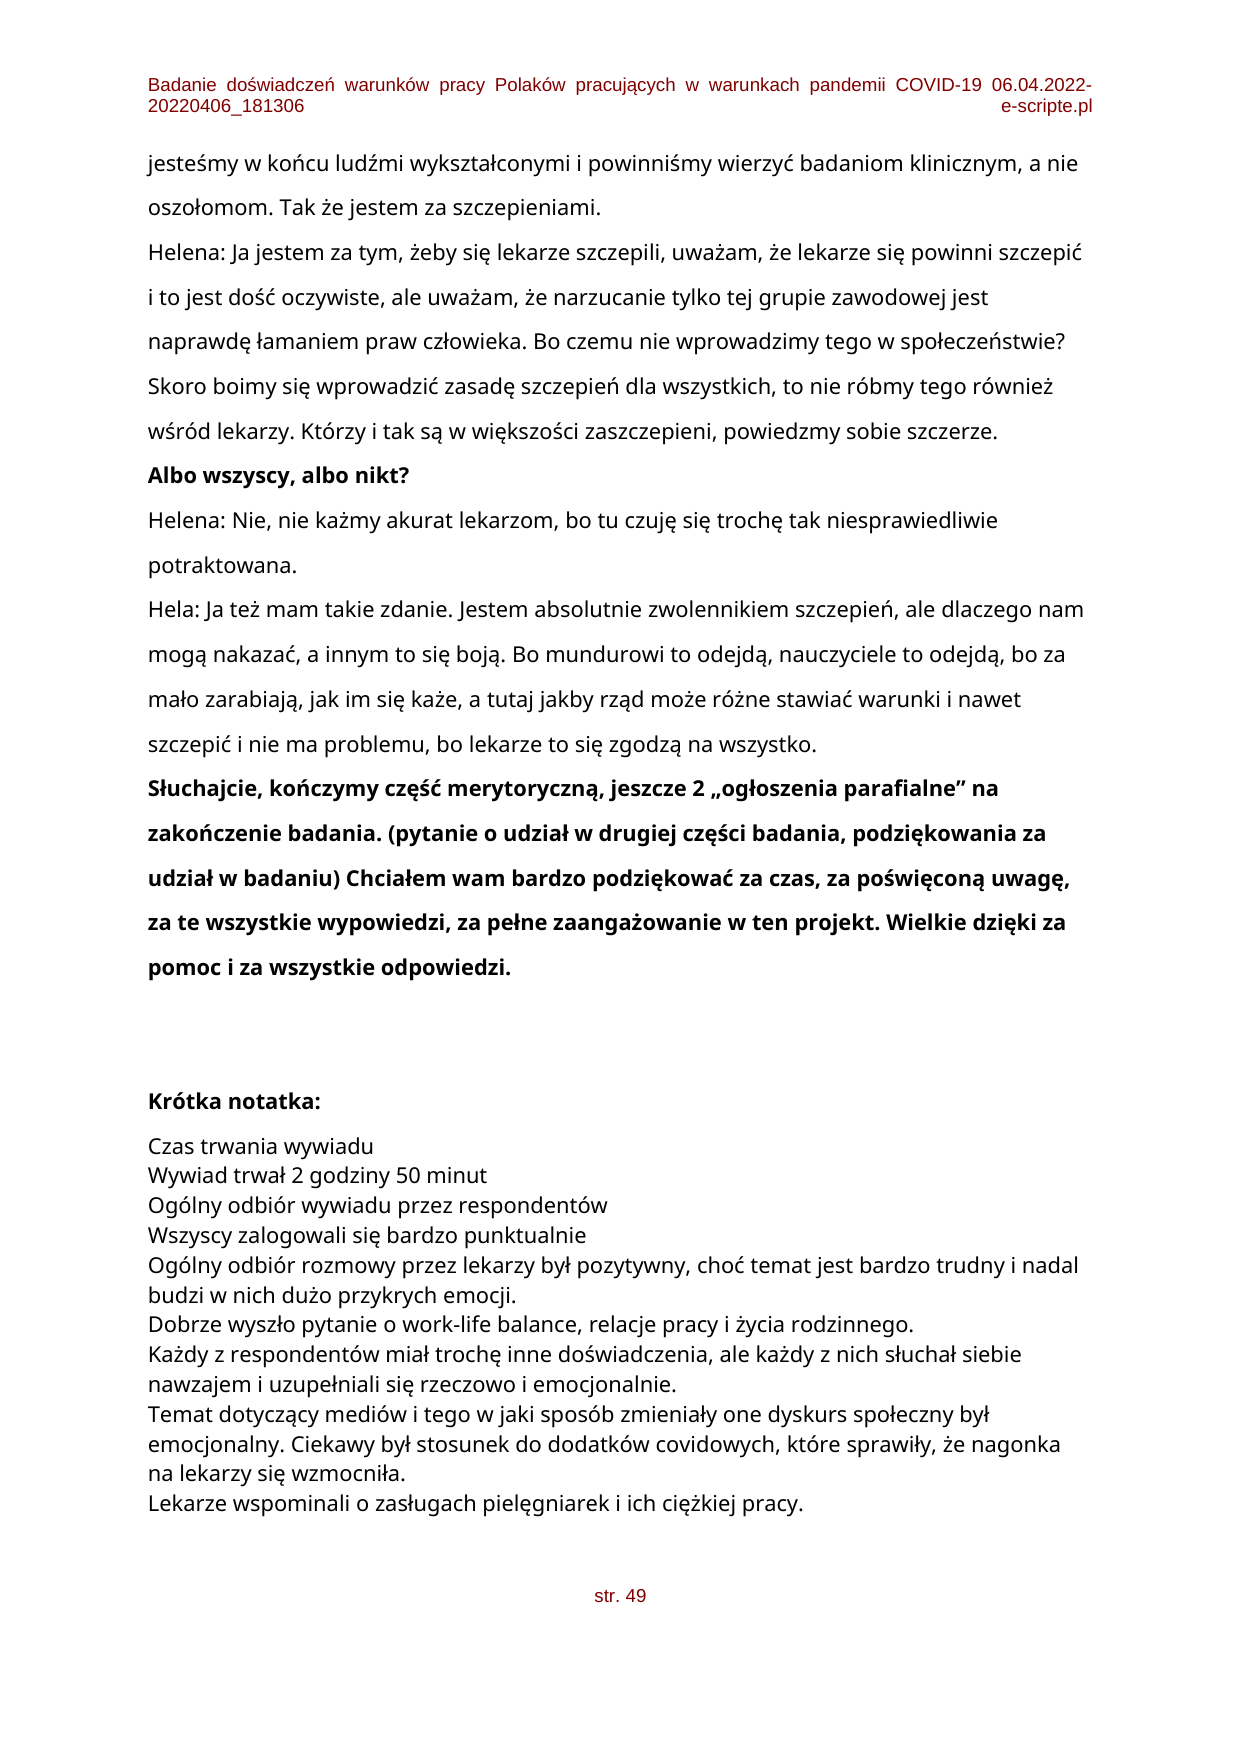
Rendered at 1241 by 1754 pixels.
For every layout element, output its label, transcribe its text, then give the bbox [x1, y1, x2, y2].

text Dobrze wyszło pytanie o work-life balance, relacje pracy i życia rodzinnego. [148, 1309, 1093, 1339]
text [148, 148, 1093, 222]
text Słuchajcie, kończymy część merytoryczną, jeszcze 2 „ogłoszenia parafialne” na zakończenie badania. (pytanie o udział w drugiej części badania, podziękowania za udział w badaniu) Chciałem wam bardzo podziękować za czas, za poświęconą uwagę, za te wszystkie wypowiedzi, za pełne zaangażowanie w ten projekt. Wielkie dzięki za pomoc i za wszystkie odpowiedzi. [148, 773, 1093, 982]
text Krótka notatka: [148, 1086, 1093, 1116]
text Czas trwania wywiadu [148, 1131, 1093, 1161]
text Temat dotyczący mediów i tego w jaki sposób zmieniały one dyskurs społeczny był emocjonalny. Ciekawy był stosunek do dodatków covidowych, które sprawiły, że nagonka na lekarzy się wzmocniła. [148, 1399, 1093, 1488]
text Helena: Nie, nie każmy akurat lekarzom, bo tu czuję się trochę tak niesprawiedliwie potraktowana. [148, 505, 1093, 579]
text Albo wszyscy, albo nikt? [148, 460, 1093, 490]
text Wszyscy zalogowali się bardzo punktualnie [148, 1220, 1093, 1250]
text Każdy z respondentów miał trochę inne doświadczenia, ale każdy z nich słuchał siebie nawzajem i uzupełniali się rzeczowo i emocjonalnie. [148, 1339, 1093, 1399]
text Wywiad trwał 2 godziny 50 minut [148, 1161, 1093, 1190]
text Helena: Ja jestem za tym, żeby się lekarze szczepili, uważam, że lekarze się powinni szczepić i to jest dość oczywiste, ale uważam, że narzucanie tylko tej grupie zawodowej jest naprawdę łamaniem praw człowieka. Bo czemu nie wprowadzimy tego w społeczeństwie? Skoro boimy się wprowadzić zasadę szczepień dla wszystkich, to nie róbmy tego również wśród lekarzy. Którzy i tak są w większości zaszczepieni, powiedzmy sobie szczerze. [148, 237, 1093, 446]
text Ogólny odbiór rozmowy przez lekarzy był pozytywny, choć temat jest bardzo trudny i nadal budzi w nich dużo przykrych emocji. [148, 1250, 1093, 1309]
text Hela: Ja też mam takie zdanie. Jestem absolutnie zwolennikiem szczepień, ale dlaczego nam mogą nakazać, a innym to się boją. Bo mundurowi to odejdą, nauczyciele to odejdą, bo za mało zarabiają, jak im się każe, a tutaj jakby rząd może różne stawiać warunki i nawet szczepić i nie ma problemu, bo lekarze to się zgodzą na wszystko. [148, 594, 1093, 758]
text Ogólny odbiór wywiadu przez respondentów [148, 1190, 1093, 1220]
text Lekarze wspominali o zasługach pielęgniarek i ich ciężkiej pracy. [148, 1488, 1093, 1518]
